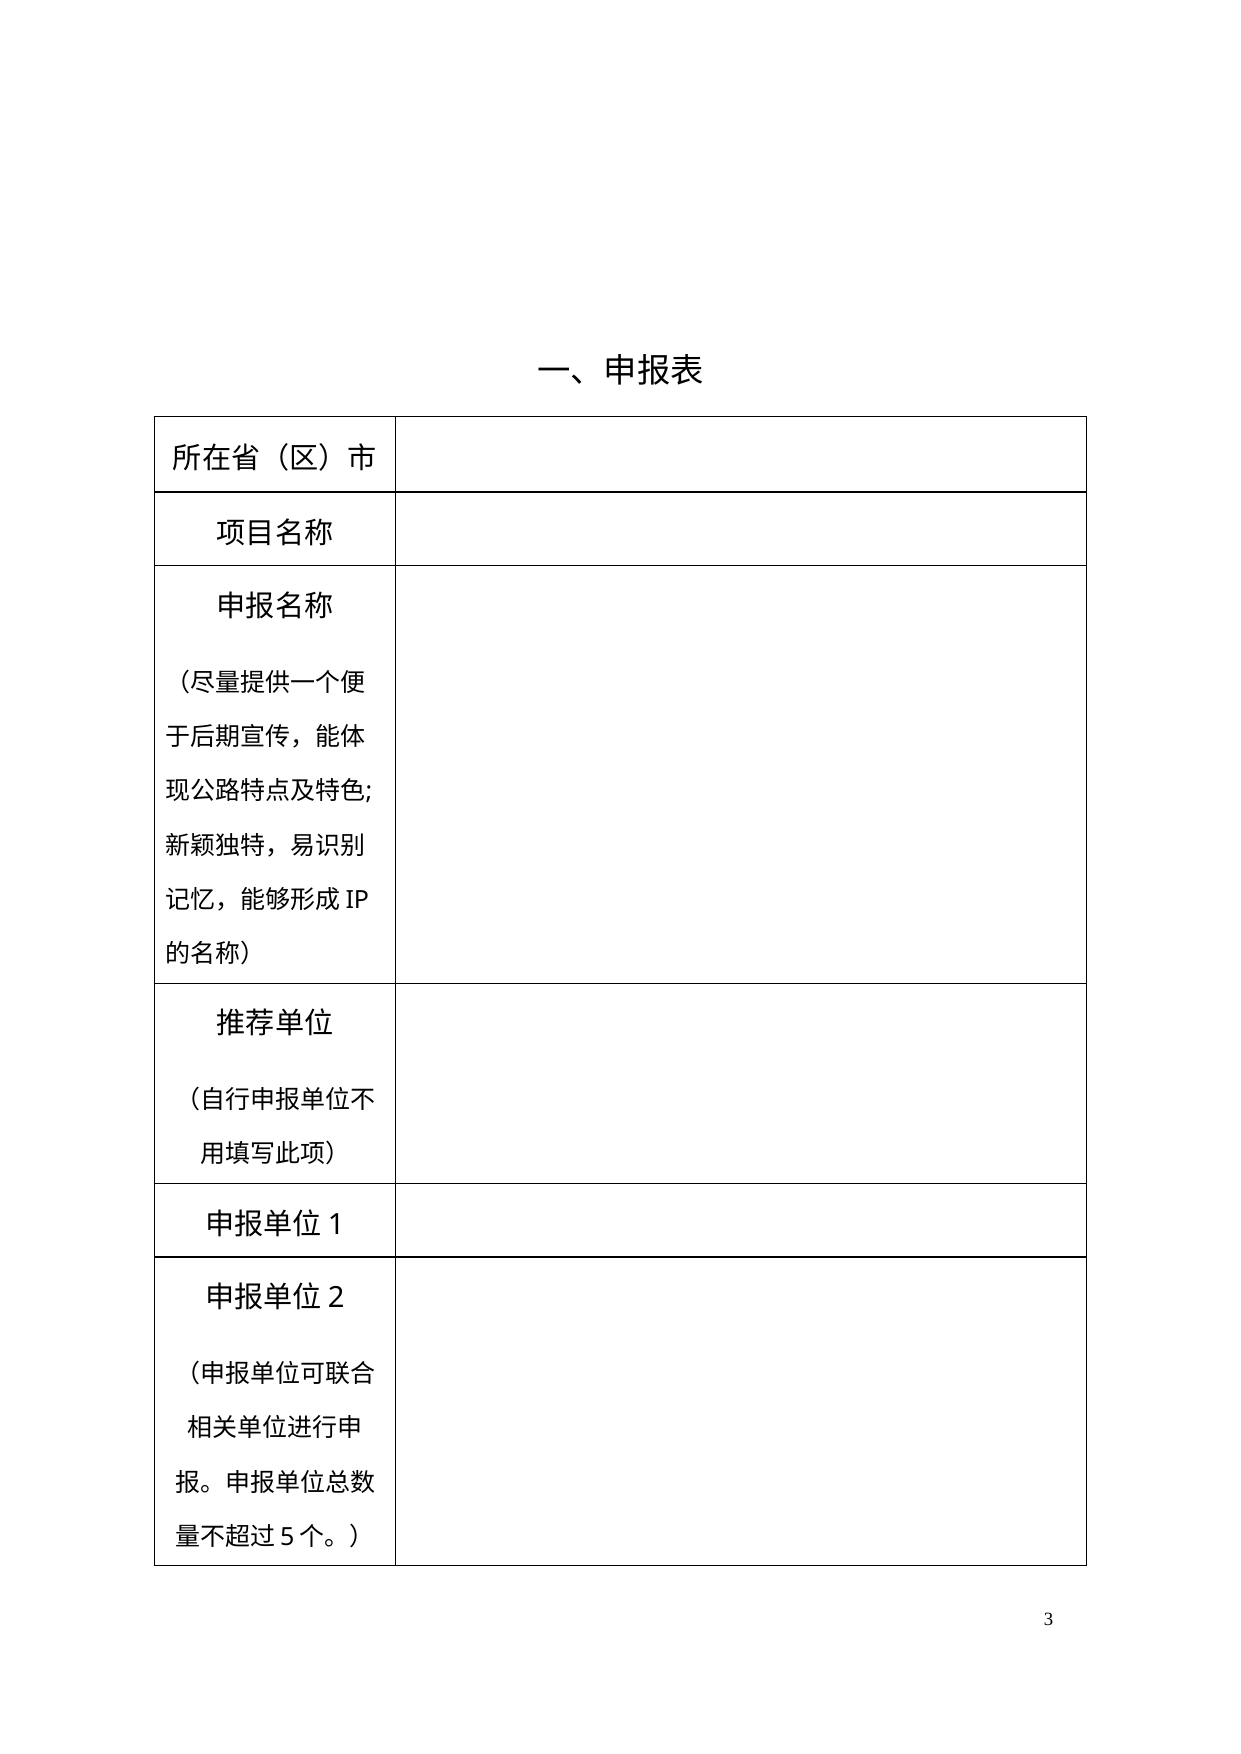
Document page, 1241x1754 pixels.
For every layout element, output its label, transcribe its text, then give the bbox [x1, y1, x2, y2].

table_cell 申报名称 （尽量提供一个便于后期宣传，能体现公路特点及特色;新颖独特，易识别记忆，能够形成IP的名称） [155, 566, 395, 983]
table_header 所在省（区）市 [155, 417, 395, 491]
table_cell [396, 984, 1086, 1183]
table_cell 申报单位1 [155, 1184, 395, 1256]
table_header [396, 417, 1086, 491]
table_cell [396, 1184, 1086, 1256]
text 一、申报表 [187, 344, 1053, 392]
table_cell [396, 566, 1086, 983]
table_cell 申报单位2 （申报单位可联合相关单位进行申报。申报单位总数量不超过5个。） [155, 1258, 395, 1565]
table_cell 项目名称 [155, 493, 395, 565]
table_cell [396, 1258, 1086, 1565]
table_cell 推荐单位 （自行申报单位不用填写此项） [155, 984, 395, 1183]
table_cell [396, 493, 1086, 565]
